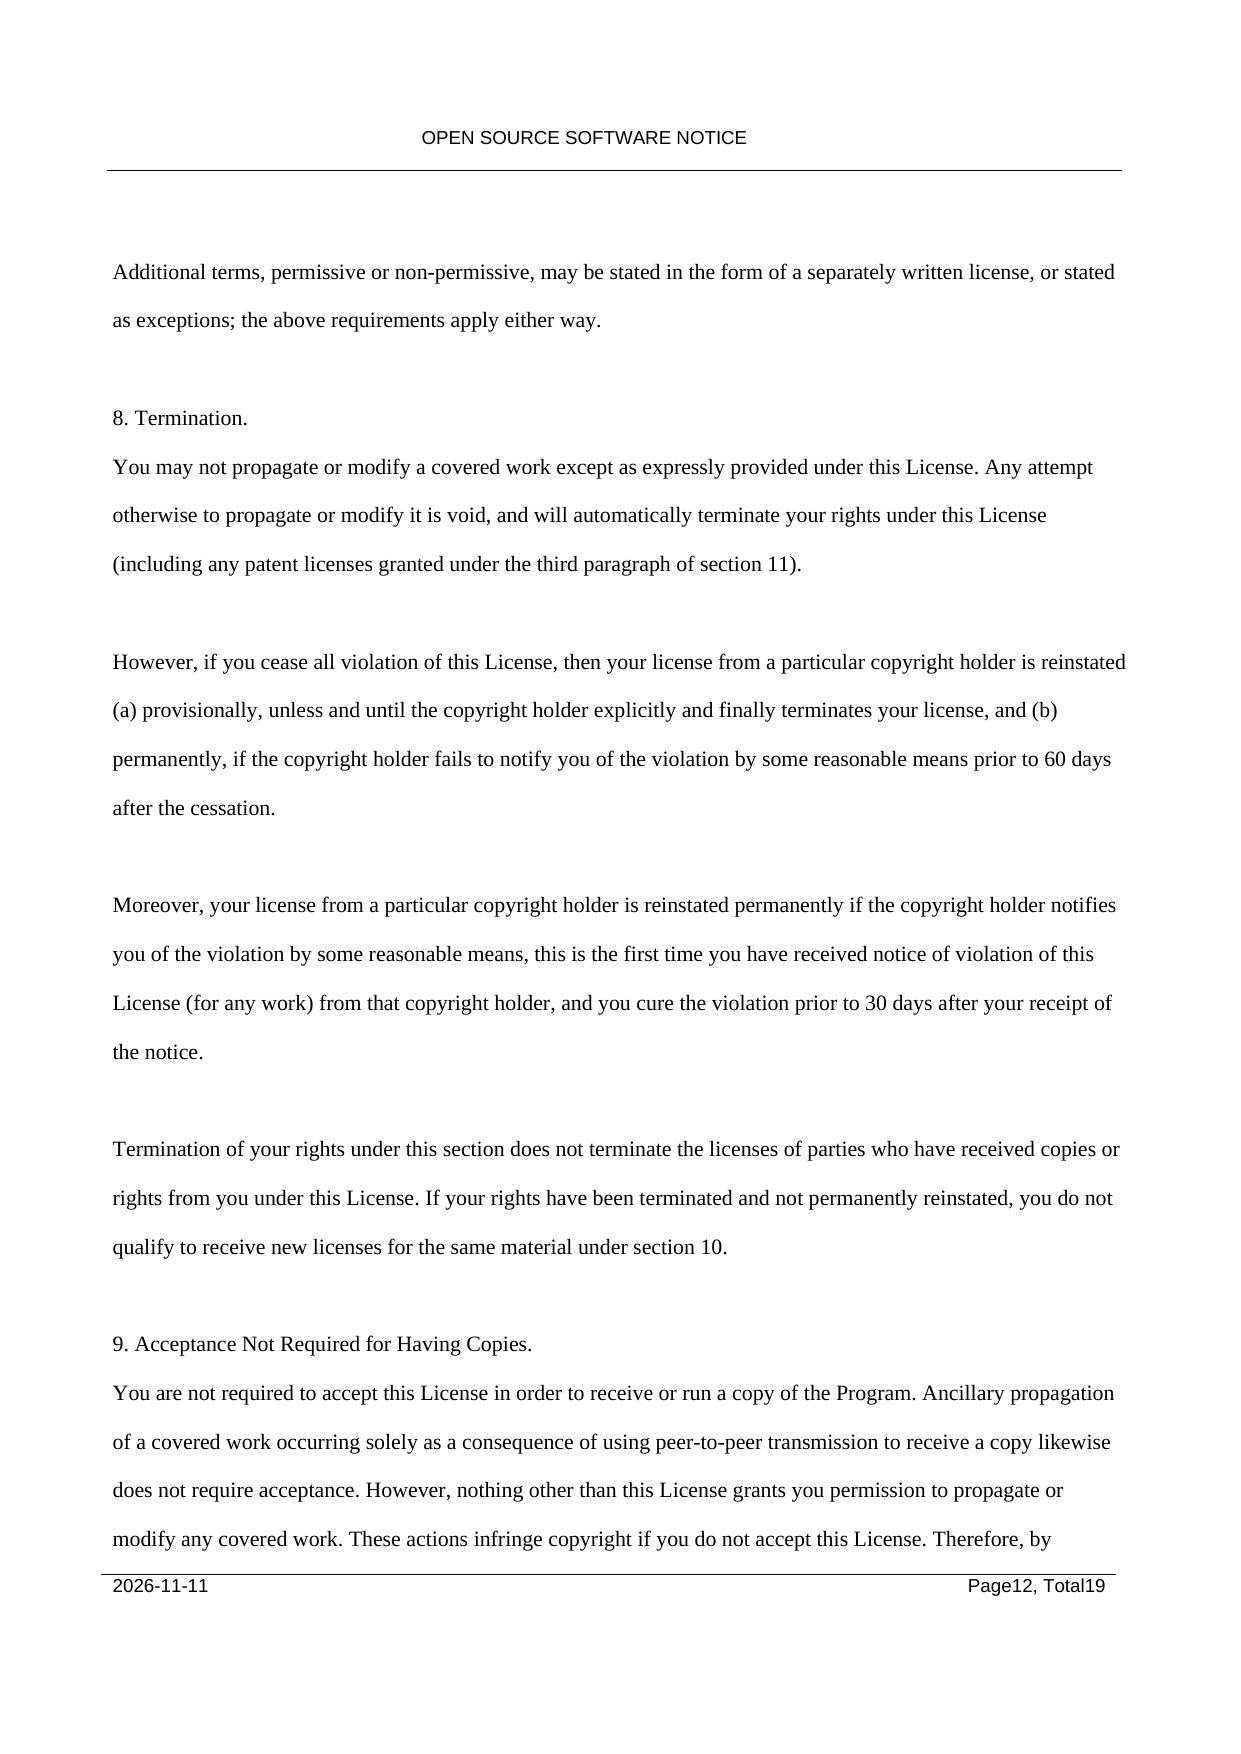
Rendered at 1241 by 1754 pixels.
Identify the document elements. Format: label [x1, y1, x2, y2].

text [112, 206, 1128, 1555]
